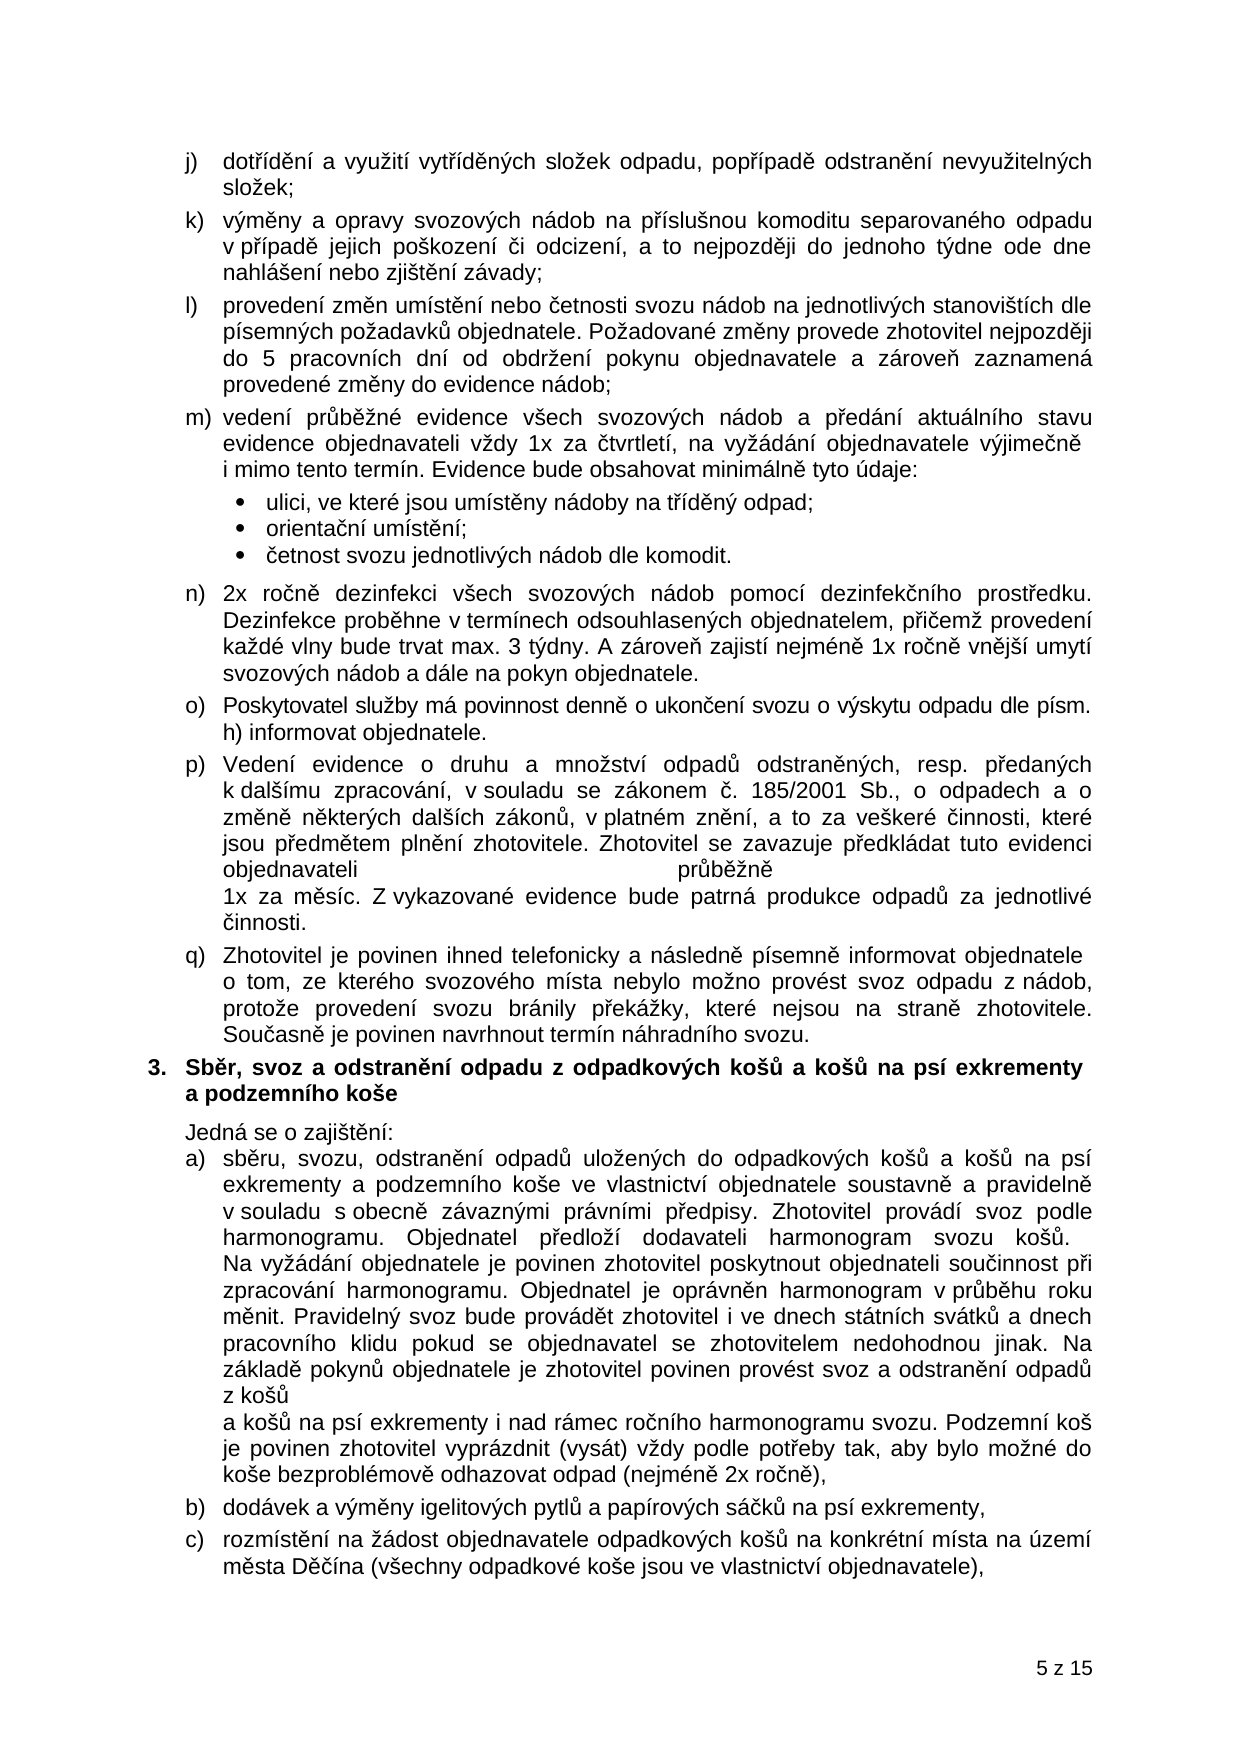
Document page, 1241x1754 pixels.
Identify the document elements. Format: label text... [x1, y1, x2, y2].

list sběru, svozu, odstranění odpadů uložených do odpadkových košů a košů na psí exkrementy a podzemního koše ve vlastnictví objednatele soustavně a pravidelně v souladu s obecně závaznými právními předpisy. Zhotovitel provádí svoz podle harmonogramu. Objednatel předloží dodavateli harmonogram svozu košů. Na vyžádání objednatele je povinen zhotovitel poskytnout objednateli součinnost při zpracování harmonogramu. Objednatel je oprávněn harmonogram v průběhu roku měnit. Pravidelný svoz bude provádět zhotovitel i ve dnech státních svátků a dnech pracovního klidu pokud se objednavatel se zhotovitelem nedohodnou jinak. Na základě pokynů objednatele je zhotovitel povinen provést svoz a odstranění odpadů z košů a košů na psí exkrementy i nad rámec ročního harmonogramu svozu. Podzemní koš je povinen zhotovitel vyprázdnit (vysát) vždy podle potřeby tak, aby bylo možné do koše bezproblémově odhazovat odpad (nejméně 2x ročně), [185, 1145, 1093, 1488]
subtitle Sběr, svoz a odstranění odpadu z odpadkových košů a košů na psí exkrementy a podzemního koše [148, 1053, 1093, 1106]
text Jedná se o zajištění: [148, 1119, 1093, 1145]
list Zhotovitel je povinen ihned telefonicky a následně písemně informovat objednatele o tom, ze kterého svozového místa nebylo možno provést svoz odpadu z nádob, protože provedení svozu bránily překážky, které nejsou na straně zhotovitele. Současně je povinen navrhnout termín náhradního svozu. [185, 942, 1093, 1047]
list dotřídění a využití vytříděných složek odpadu, popřípadě odstranění nevyužitelných složek; [185, 148, 1093, 200]
list dodávek a výměny igelitových pytlů a papírových sáčků na psí exkrementy, [185, 1494, 1093, 1520]
list orientační umístění; [236, 515, 1093, 542]
list provedení změn umístění nebo četnosti svozu nádob na jednotlivých stanovištích dle písemných požadavků objednatele. Požadované změny provede zhotovitel nejpozději do 5 pracovních dní od obdržení pokynu objednavatele a zároveň zaznamená provedené změny do evidence nádob; [185, 292, 1093, 397]
list ulici, ve které jsou umístěny nádoby na tříděný odpad; [236, 489, 1093, 515]
list rozmístění na žádost objednavatele odpadkových košů na konkrétní místa na území města Děčína (všechny odpadkové koše jsou ve vlastnictví objednavatele), [185, 1526, 1093, 1579]
list vedení průběžné evidence všech svozových nádob a předání aktuálního stavu evidence objednavateli vždy 1x za čtvrtletí, na vyžádání objednavatele výjimečně i mimo tento termín. Evidence bude obsahovat minimálně tyto údaje: [185, 403, 1093, 483]
list Poskytovatel služby má povinnost denně o ukončení svozu o výskytu odpadu dle písm. h) informovat objednatele. [185, 692, 1093, 745]
list Vedení evidence o druhu a množství odpadů odstraněných, resp. předaných k dalšímu zpracování, v souladu se zákonem č. 185/2001 Sb., o odpadech a o změně některých dalších zákonů, v platném znění, a to za veškeré činnosti, které jsou předmětem plnění zhotovitele. Zhotovitel se zavazuje předkládat tuto evidenci objednavateli průběžně 1x za měsíc. Z vykazované evidence bude patrná produkce odpadů za jednotlivé činnosti. [185, 751, 1093, 936]
list četnost svozu jednotlivých nádob dle komodit. [236, 542, 1093, 568]
list 2x ročně dezinfekci všech svozových nádob pomocí dezinfekčního prostředku. Dezinfekce proběhne v termínech odsouhlasených objednatelem, přičemž provedení každé vlny bude trvat max. 3 týdny. A zároveň zajistí nejméně 1x ročně vnější umytí svozových nádob a dále na pokyn objednatele. [185, 580, 1093, 686]
list výměny a opravy svozových nádob na příslušnou komoditu separovaného odpadu v případě jejich poškození či odcizení, a to nejpozději do jednoho týdne ode dne nahlášení nebo zjištění závady; [185, 207, 1093, 286]
